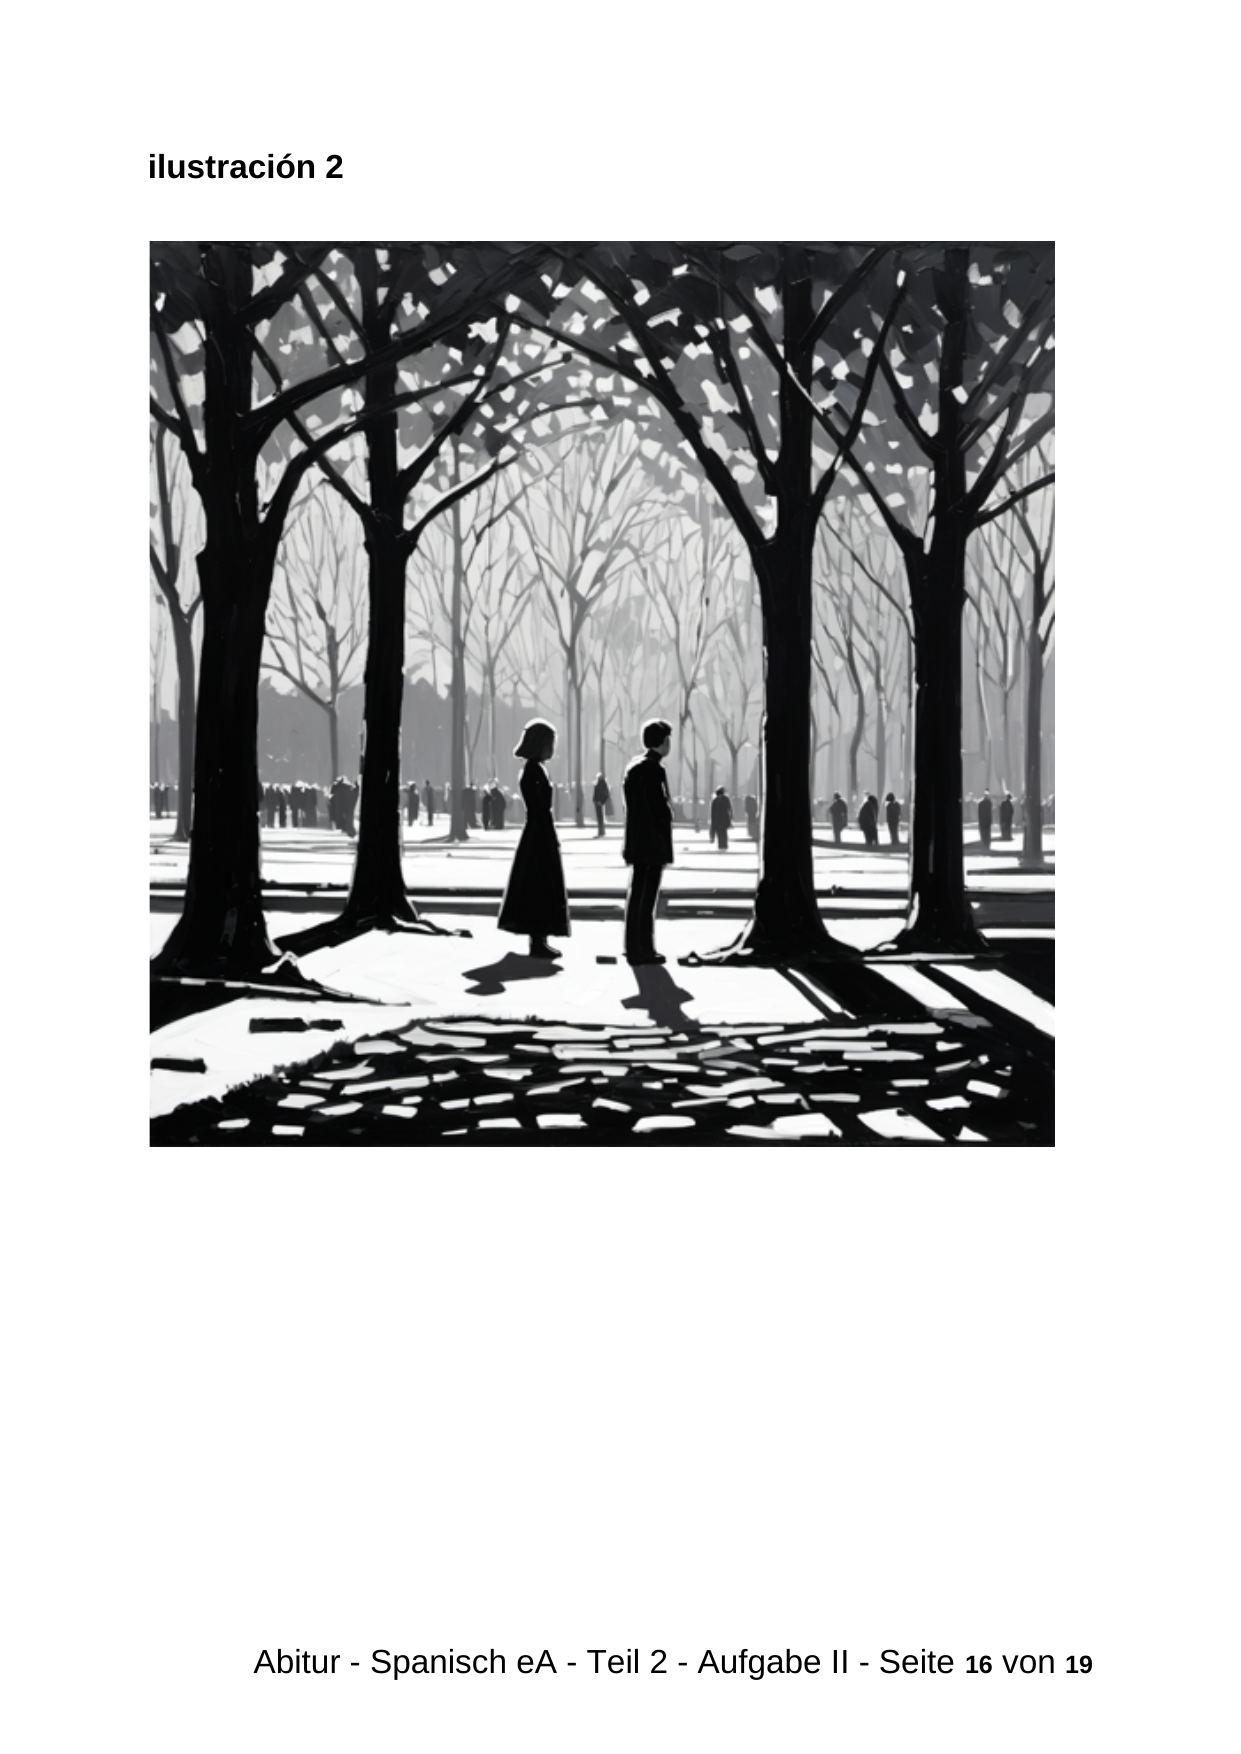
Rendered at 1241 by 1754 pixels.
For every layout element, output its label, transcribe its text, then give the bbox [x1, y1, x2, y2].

text ilustración 2 [148, 148, 1093, 186]
picture [149, 241, 1055, 1147]
